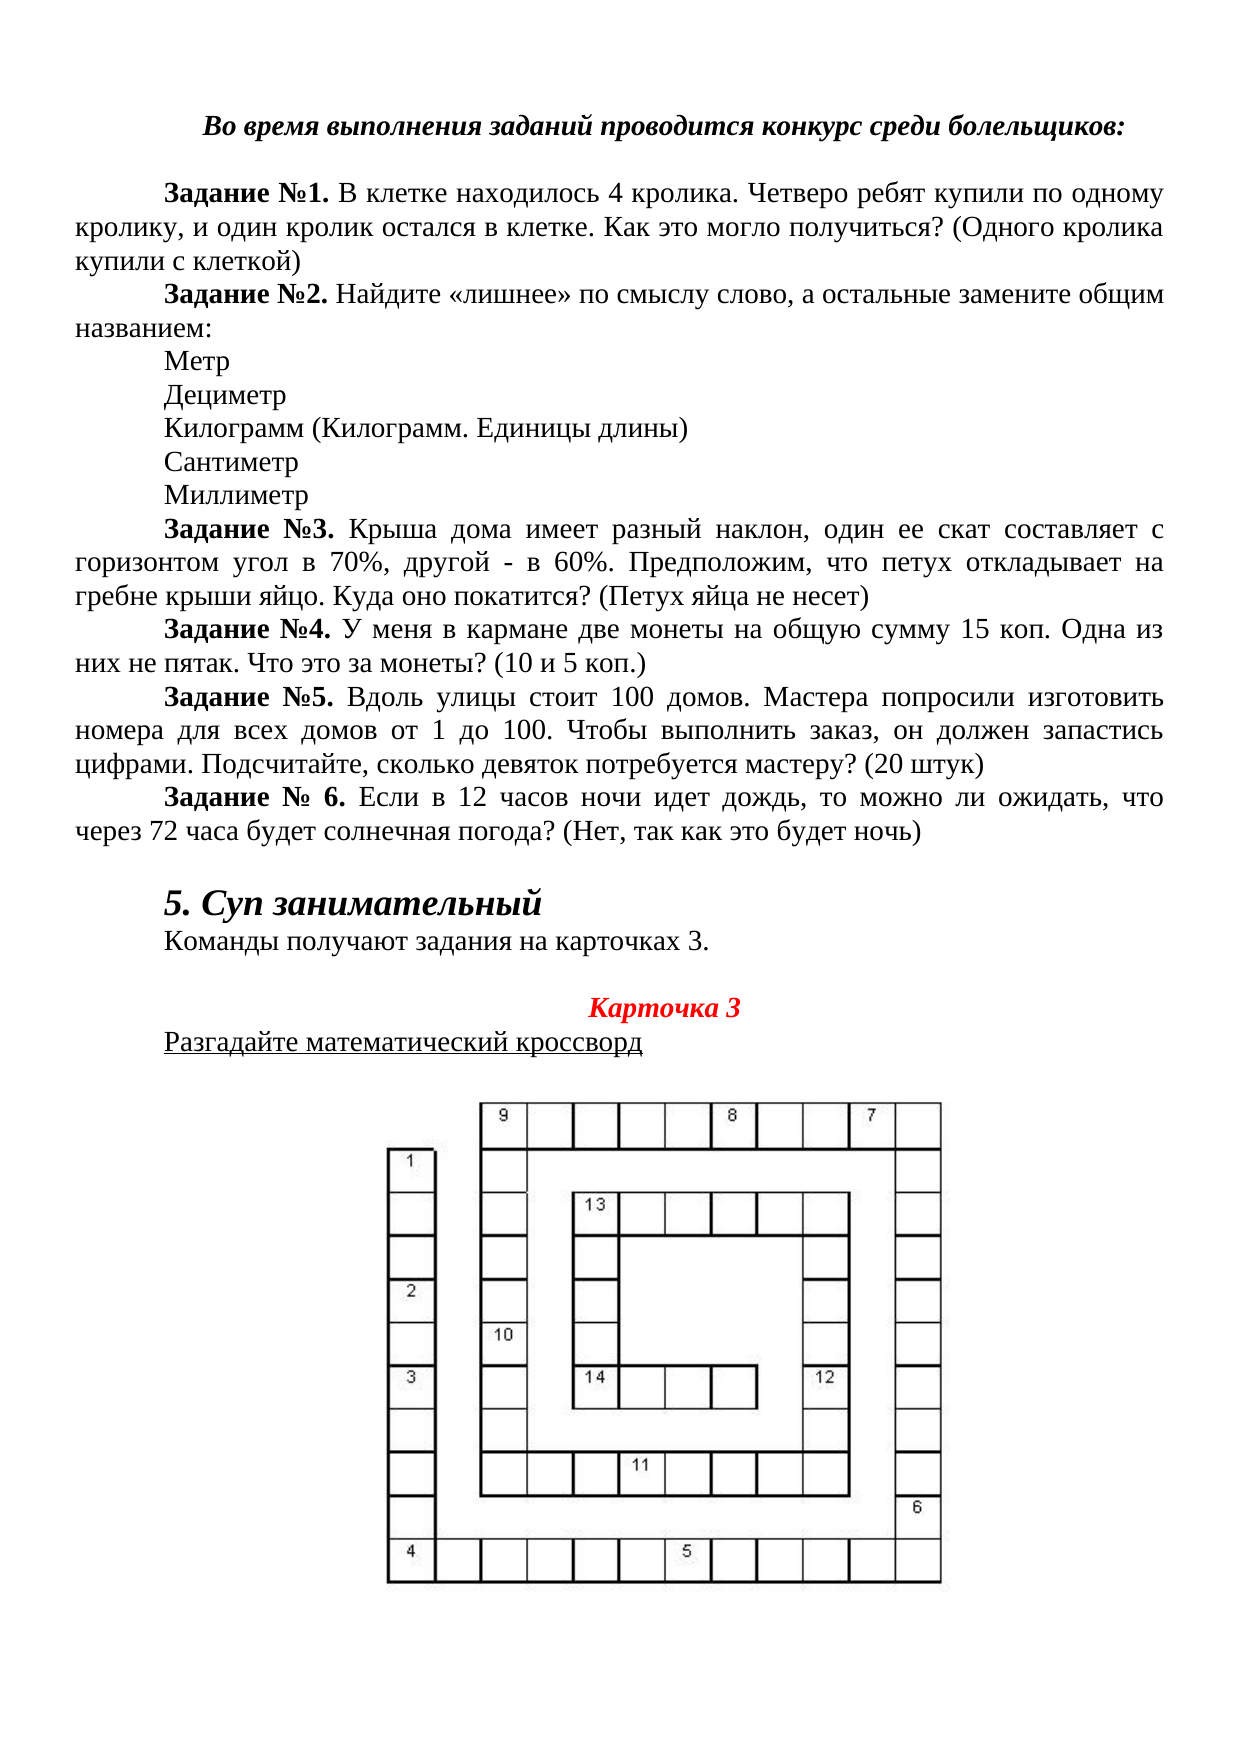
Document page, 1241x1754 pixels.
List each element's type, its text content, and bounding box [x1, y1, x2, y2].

picture [373, 1090, 956, 1598]
text Сантиметр [75, 444, 1165, 477]
text Разгадайте математический кроссворд [75, 1024, 1165, 1057]
text 5. Суп занимательный [75, 880, 1165, 923]
text Задание № 6. Если в 12 часов ночи идет дождь, то можно ли ожидать, что через 72 часа будет солнечная погода? (Нет, так как это будет ночь) [75, 779, 1165, 846]
text Задание №2. Найдите «лишнее» по смыслу слово, а остальные замените общим названием: [75, 276, 1165, 343]
text Карточка 3 [75, 990, 1165, 1024]
text Во время выполнения заданий проводится конкурс среди болельщиков: [75, 108, 1165, 142]
text Команды получают задания на карточках 3. [75, 923, 1165, 957]
text Задание №4. У меня в кармане две монеты на общую сумму 15 коп. Одна из них не пятак. Что это за монеты? (10 и 5 коп.) [75, 612, 1165, 679]
text Миллиметр [75, 477, 1165, 511]
text Килограмм (Килограмм. Единицы длины) [75, 410, 1165, 444]
text Задание №3. Крыша дома имеет разный наклон, один ее скат составляет с горизонтом угол в 70%, другой - в 60%. Предположим, что петух откладывает на гребне крыши яйцо. Куда оно покатится? (Петух яйца не несет) [75, 511, 1165, 612]
text Задание №1. В клетке находилось 4 кролика. Четверо ребят купили по одному кролику, и один кролик остался в клетке. Как это могло получиться? (Одного кролика купили с клеткой) [75, 176, 1165, 276]
text Метр [75, 343, 1165, 377]
text Дециметр [75, 377, 1165, 410]
text Задание №5. Вдоль улицы стоит 100 домов. Мастера попросили изготовить номера для всех домов от 1 до 100. Чтобы выполнить заказ, он должен запастись цифрами. Подсчитайте, сколько девяток потребуется мастеру? (20 штук) [75, 679, 1165, 779]
